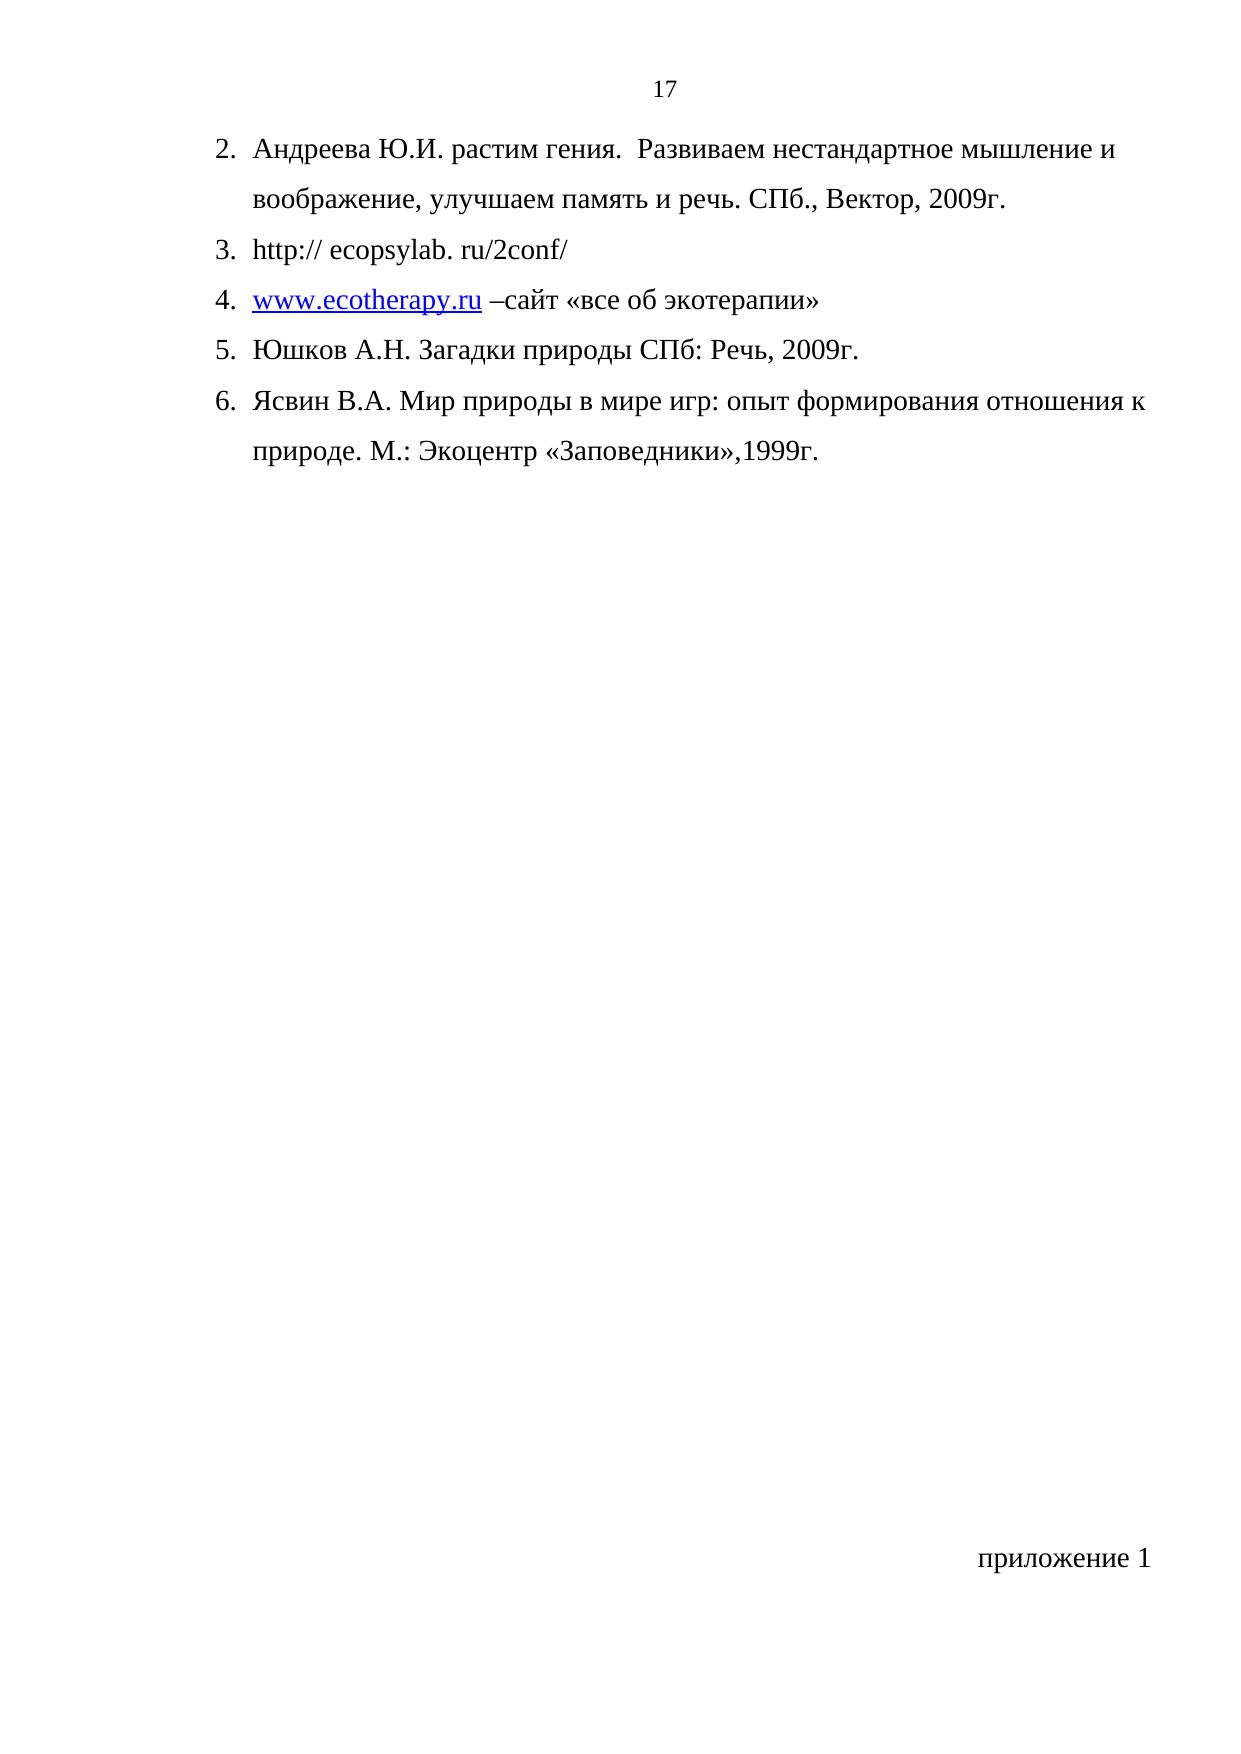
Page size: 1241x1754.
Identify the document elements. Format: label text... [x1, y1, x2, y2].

text приложение 1 [252, 1540, 1152, 1573]
list http:// ecopsylab. ru/2соnf/ [215, 232, 1152, 265]
list www.ecotherapy.ru –сайт «все об экотерапии» [215, 282, 1152, 316]
list Ясвин В.А. Мир природы в мире игр: опыт формирования отношения к природе. М.: Экоцентр «Заповедники»,1999г. [215, 383, 1152, 467]
list Юшков А.Н. Загадки природы СПб: Речь, 2009г. [215, 332, 1152, 366]
list Андреева Ю.И. растим гения. Развиваем нестандартное мышление и воображение, улучшаем память и речь. СПб., Вектор, 2009г. [215, 131, 1152, 215]
